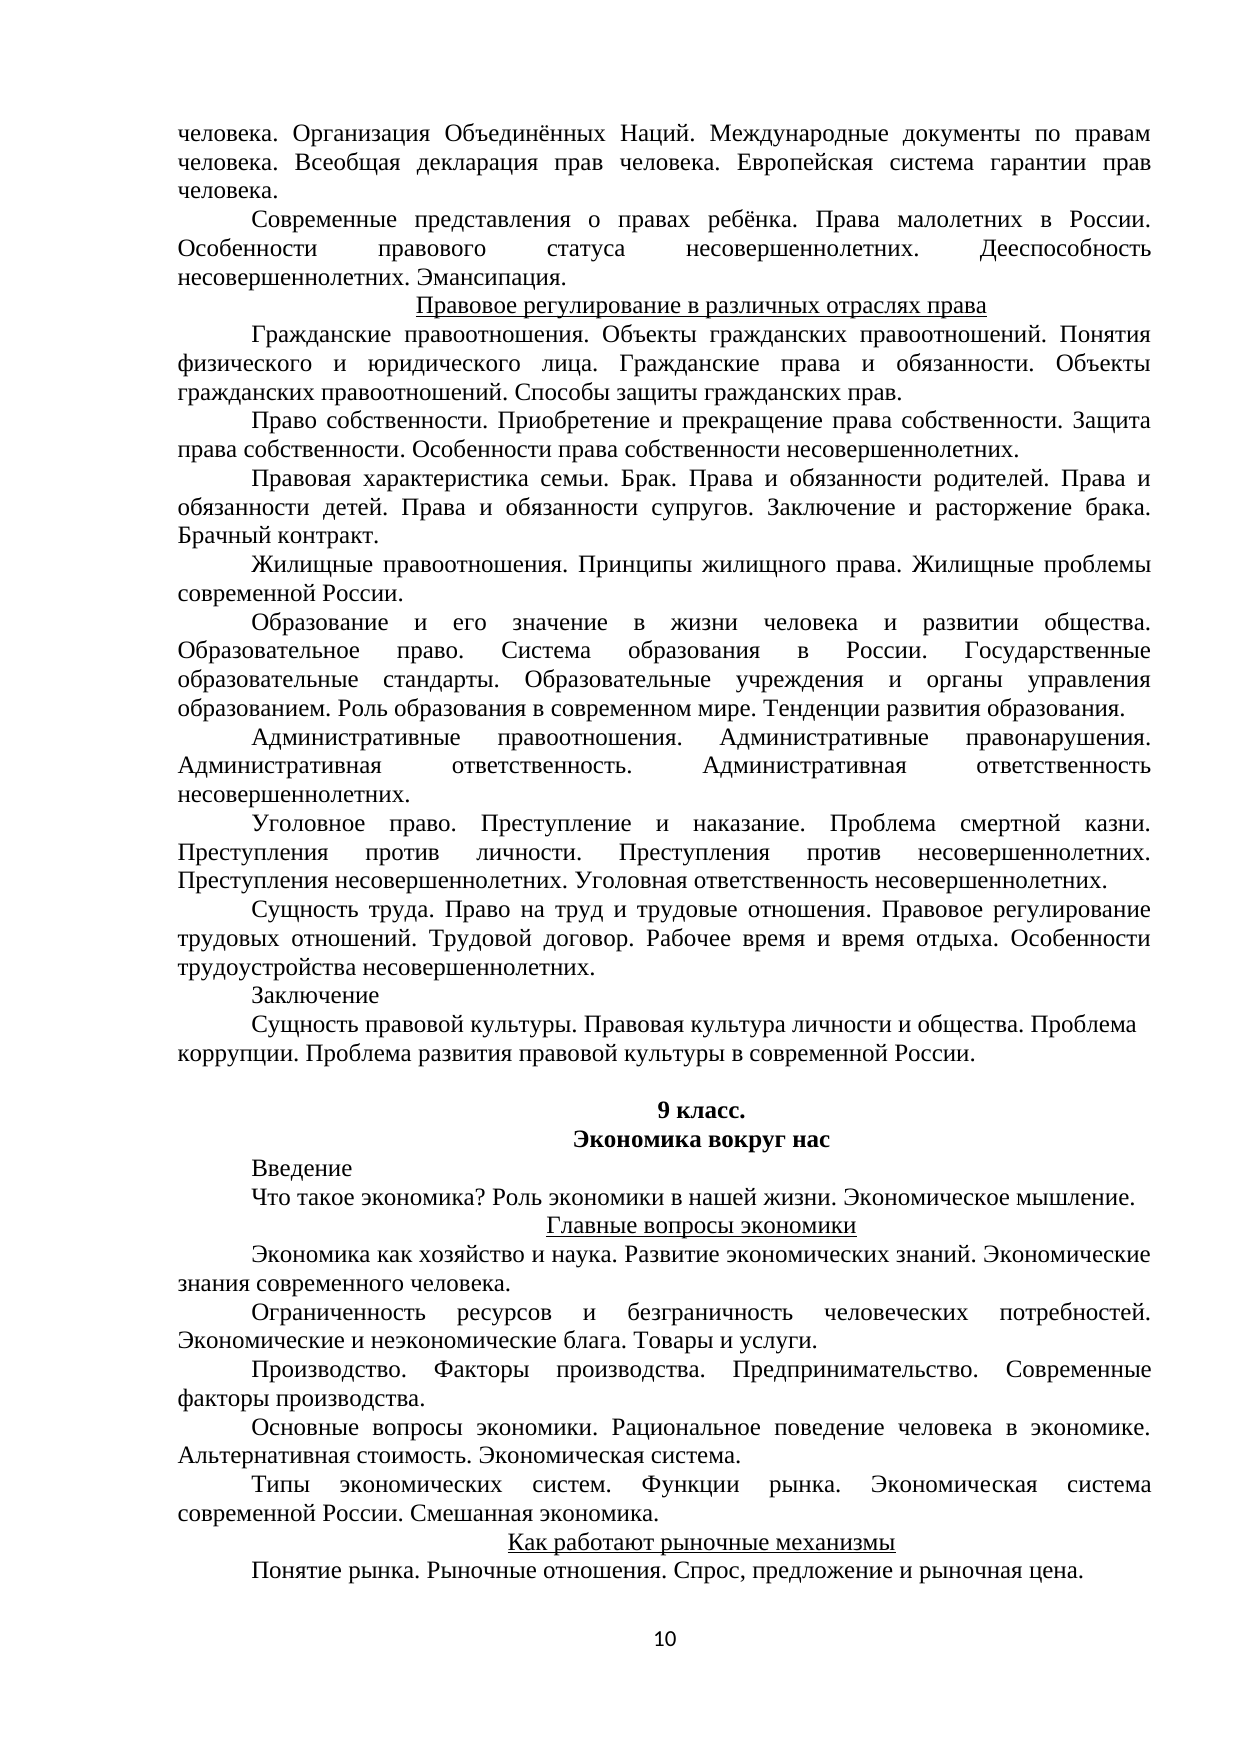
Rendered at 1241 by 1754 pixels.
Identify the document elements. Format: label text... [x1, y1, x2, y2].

text Типы экономических систем. Функции рынка. Экономическая система современной России. Смешанная экономика. [177, 1469, 1152, 1527]
text Гражданские правоотношения. Объекты гражданских правоотношений. Понятия физического и юридического лица. Гражданские права и обязанности. Объекты гражданских правоотношений. Способы защиты гражданских прав. [177, 319, 1152, 406]
text Что такое экономика? Роль экономики в нашей жизни. Экономическое мышление. [177, 1182, 1152, 1211]
text Понятие рынка. Рыночные отношения. Спрос, предложение и рыночная цена. [177, 1556, 1152, 1584]
text Административные правоотношения. Административные правонарушения. Административная ответственность. Административная ответственность несовершеннолетних. [177, 722, 1152, 808]
text Экономика как хозяйство и наука. Развитие экономических знаний. Экономические знания современного человека. [177, 1239, 1152, 1297]
text Заключение [177, 981, 1152, 1009]
text Уголовное право. Преступление и наказание. Проблема смертной казни. Преступления против личности. Преступления против несовершеннолетних. Преступления несовершеннолетних. Уголовная ответственность несовершеннолетних. [177, 808, 1152, 894]
text Сущность труда. Право на труд и трудовые отношения. Правовое регулирование трудовых отношений. Трудовой договор. Рабочее время и время отдыха. Особенности трудоустройства несовершеннолетних. [177, 894, 1152, 981]
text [177, 118, 1152, 204]
text Правовое регулирование в различных отраслях права [177, 291, 1152, 319]
text Производство. Факторы производства. Предпринимательство. Современные факторы производства. [177, 1354, 1152, 1412]
text 9 класс. [177, 1096, 1152, 1124]
text Экономика вокруг нас [177, 1124, 1152, 1153]
text Право собственности. Приобретение и прекращение права собственности. Защита права собственности. Особенности права собственности несовершеннолетних. [177, 406, 1152, 463]
text Современные представления о правах ребёнка. Права малолетних в России. Особенности правового статуса несовершеннолетних. Дееспособность несовершеннолетних. Эмансипация. [177, 204, 1152, 291]
text Введение [177, 1153, 1152, 1182]
text Главные вопросы экономики [177, 1211, 1152, 1239]
text Основные вопросы экономики. Рациональное поведение человека в экономике. Альтернативная стоимость. Экономическая система. [177, 1412, 1152, 1469]
text Как работают рыночные механизмы [177, 1527, 1152, 1556]
text Образование и его значение в жизни человека и развитии общества. Образовательное право. Система образования в России. Государственные образовательные стандарты. Образовательные учреждения и органы управления образованием. Роль образования в современном мире. Тенденции развития образования. [177, 607, 1152, 722]
text Правовая характеристика семьи. Брак. Права и обязанности родителей. Права и обязанности детей. Права и обязанности супругов. Заключение и расторжение брака. Брачный контракт. [177, 463, 1152, 549]
text Ограниченность ресурсов и безграничность человеческих потребностей. Экономические и неэкономические блага. Товары и услуги. [177, 1297, 1152, 1354]
text Жилищные правоотношения. Принципы жилищного права. Жилищные проблемы современной России. [177, 549, 1152, 607]
text Сущность правовой культуры. Правовая культура личности и общества. Проблема коррупции. Проблема развития правовой культуры в современной России. [177, 1009, 1152, 1067]
